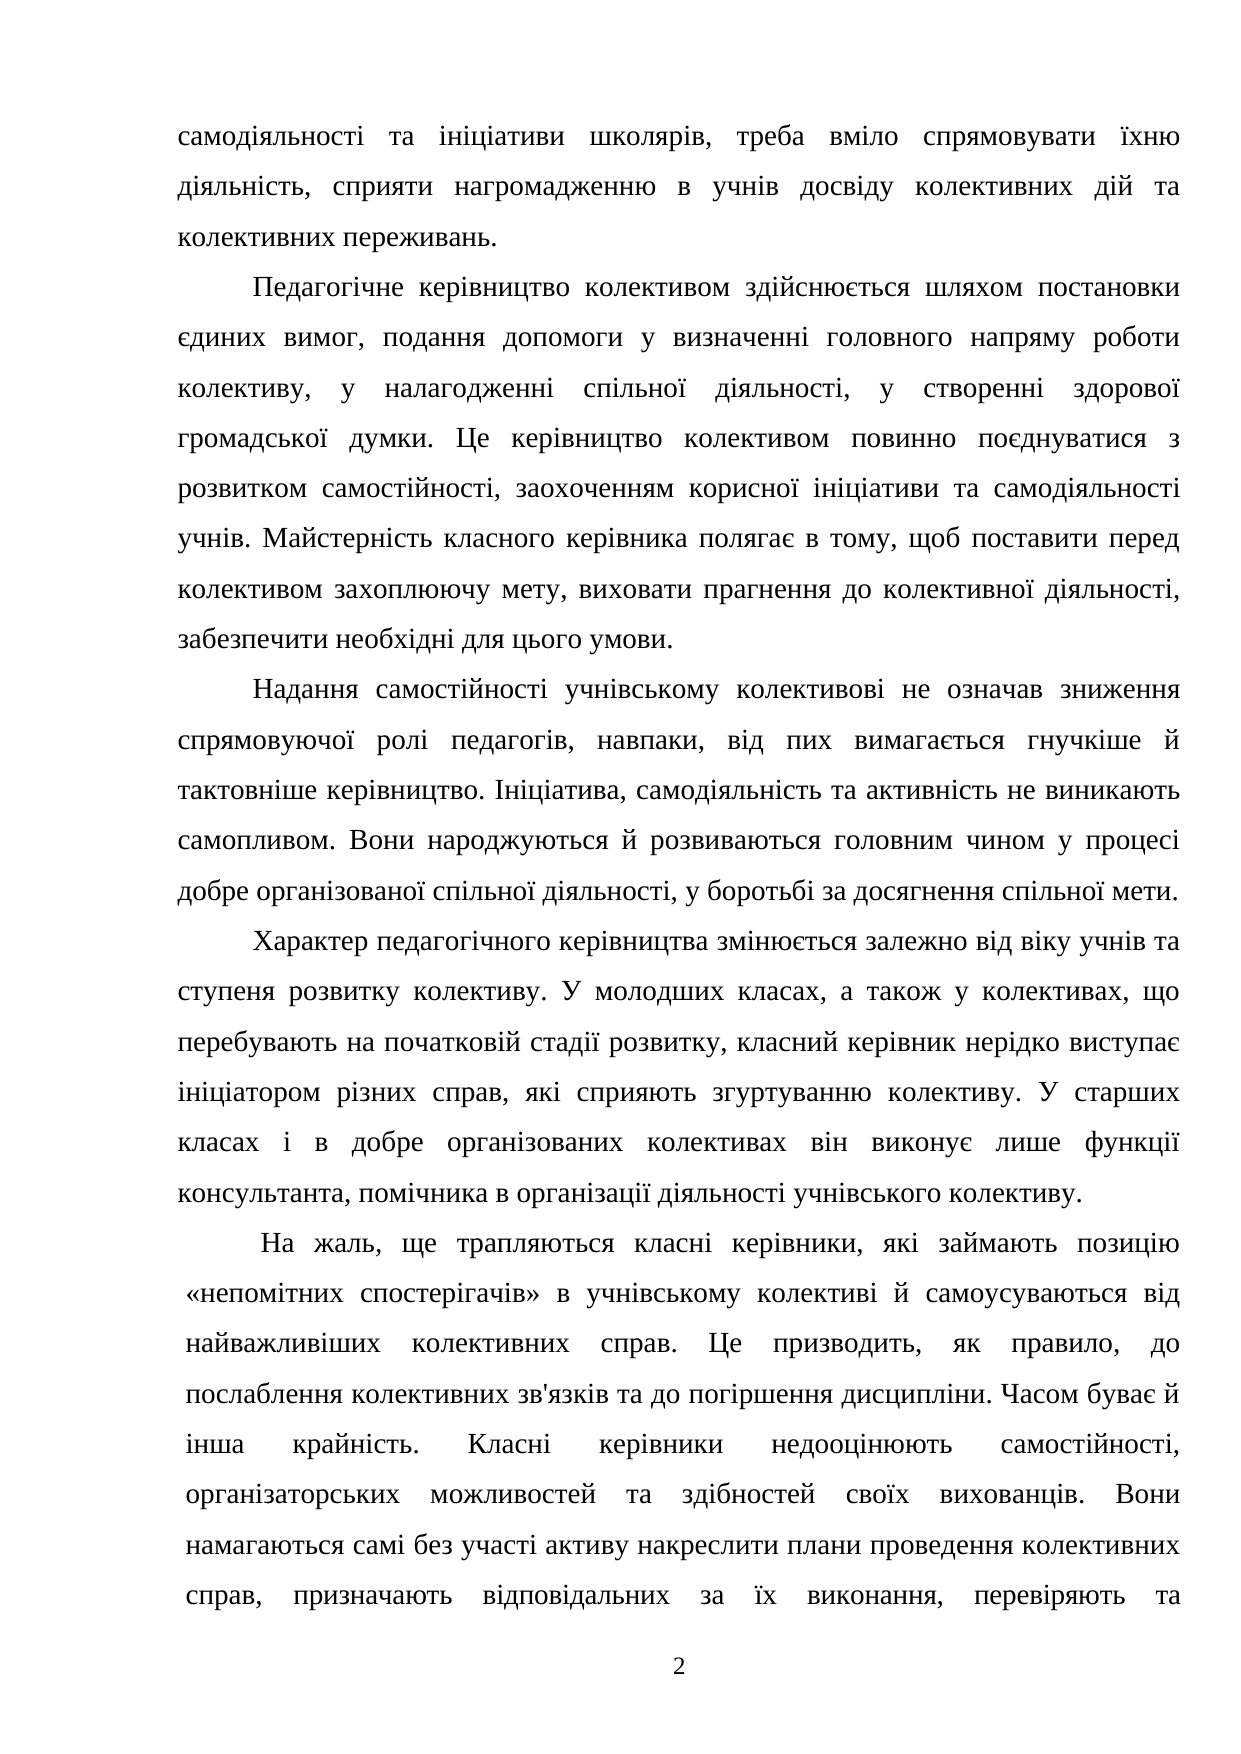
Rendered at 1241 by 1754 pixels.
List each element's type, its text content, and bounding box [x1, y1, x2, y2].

text Характер педагогічного керівництва змінюється залежно від віку учнів та ступеня розвитку колективу. У молодших класах, а також у колективах, що перебувають на початковій стадії розвитку, класний керівник нерідко виступає ініціатором різних справ, які сприяють згуртуванню колективу. У старших класах і в добре організованих колективах він виконує лише функції консультанта, помічника в організації діяльності учнівського колективу. [177, 923, 1181, 1208]
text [177, 118, 1181, 252]
text Надання самостійності учнівському колективові не означав зниження спрямовуючої ролі педагогів, навпаки, від пих вимагається гнучкіше й тактовніше керівництво. Ініціатива, самодіяльність та активність не виникають самопливом. Вони народжуються й розвиваються головним чином у процесі добре організованої спільної діяльності, у боротьбі за досягнення спільної мети. [177, 672, 1181, 906]
text Педагогічне керівництво колективом здійснюється шляхом постановки єдиних вимог, подання допомоги у визначенні головного напряму роботи колективу, у налагодженні спільної діяльності, у створенні здорової громадської думки. Це керівництво колективом повинно поєднуватися з розвитком самостійності, заохоченням корисної ініціативи та самодіяльності учнів. Майстерність класного керівника полягає в тому, щоб поставити перед колективом захоплюючу мету, виховати прагнення до колективної діяльності, забезпечити необхідні для цього умови. [177, 269, 1181, 655]
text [185, 1225, 1181, 1611]
